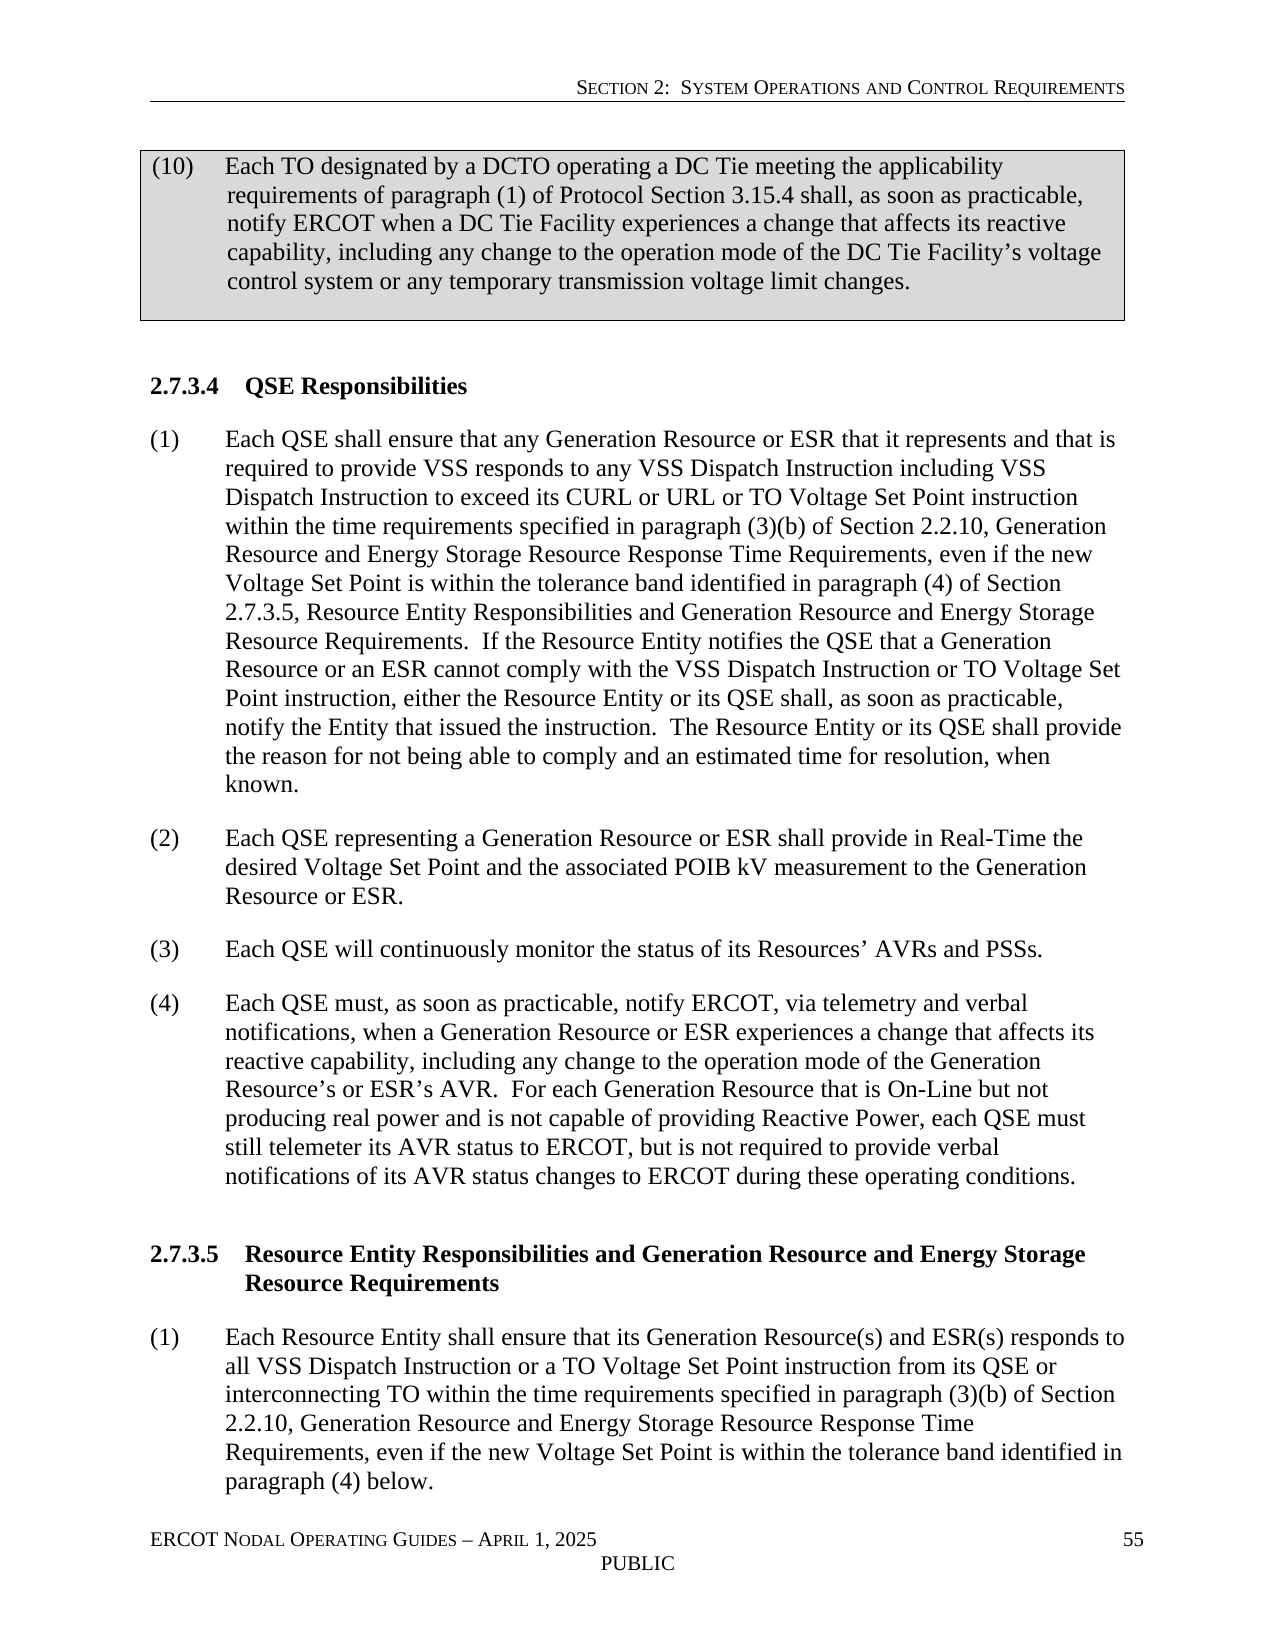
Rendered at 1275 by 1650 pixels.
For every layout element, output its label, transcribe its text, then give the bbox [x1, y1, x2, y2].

text (2) Each QSE representing a Generation Resource or ESR shall provide in Real-Time the desired Voltage Set Point and the associated POIB kV measurement to the Generation Resource or ESR. [150, 823, 1125, 909]
text 2.7.3.4 QSE Responsibilities [150, 371, 1125, 399]
text 2.7.3.5 Resource Entity Responsibilities and Generation Resource and Energy Storage Resource Requirements [150, 1239, 1125, 1297]
text (3) Each QSE will continuously monitor the status of its Resources’ AVRs and PSSs. [150, 934, 1125, 963]
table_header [141, 151, 1124, 320]
text (1) Each QSE shall ensure that any Generation Resource or ESR that it represents and that is required to provide VSS responds to any VSS Dispatch Instruction including VSS Dispatch Instruction to exceed its CURL or URL or TO Voltage Set Point instruction within the time requirements specified in paragraph (3)(b) of Section 2.2.10, Generation Resource and Energy Storage Resource Response Time Requirements, even if the new Voltage Set Point is within the tolerance band identified in paragraph (4) of Section 2.7.3.5, Resource Entity Responsibilities and Generation Resource and Energy Storage Resource Requirements. If the Resource Entity notifies the QSE that a Generation Resource or an ESR cannot comply with the VSS Dispatch Instruction or TO Voltage Set Point instruction, either the Resource Entity or its QSE shall, as soon as practicable, notify the Entity that issued the instruction. The Resource Entity or its QSE shall provide the reason for not being able to comply and an estimated time for resolution, when known. [150, 424, 1125, 798]
list (4) Each QSE must, as soon as practicable, notify ERCOT, via telemetry and verbal notifications, when a Generation Resource or ESR experiences a change that affects its reactive capability, including any change to the operation mode of the Generation Resource’s or ESR’s AVR. For each Generation Resource that is On-Line but not producing real power and is not capable of providing Reactive Power, each QSE must still telemeter its AVR status to ERCOT, but is not required to provide verbal notifications of its AVR status changes to ERCOT during these operating conditions. [150, 988, 1125, 1189]
text (1) Each Resource Entity shall ensure that its Generation Resource(s) and ESR(s) responds to all VSS Dispatch Instruction or a TO Voltage Set Point instruction from its QSE or interconnecting TO within the time requirements specified in paragraph (3)(b) of Section 2.2.10, Generation Resource and Energy Storage Resource Response Time Requirements, even if the new Voltage Set Point is within the tolerance band identified in paragraph (4) below. [150, 1322, 1125, 1494]
